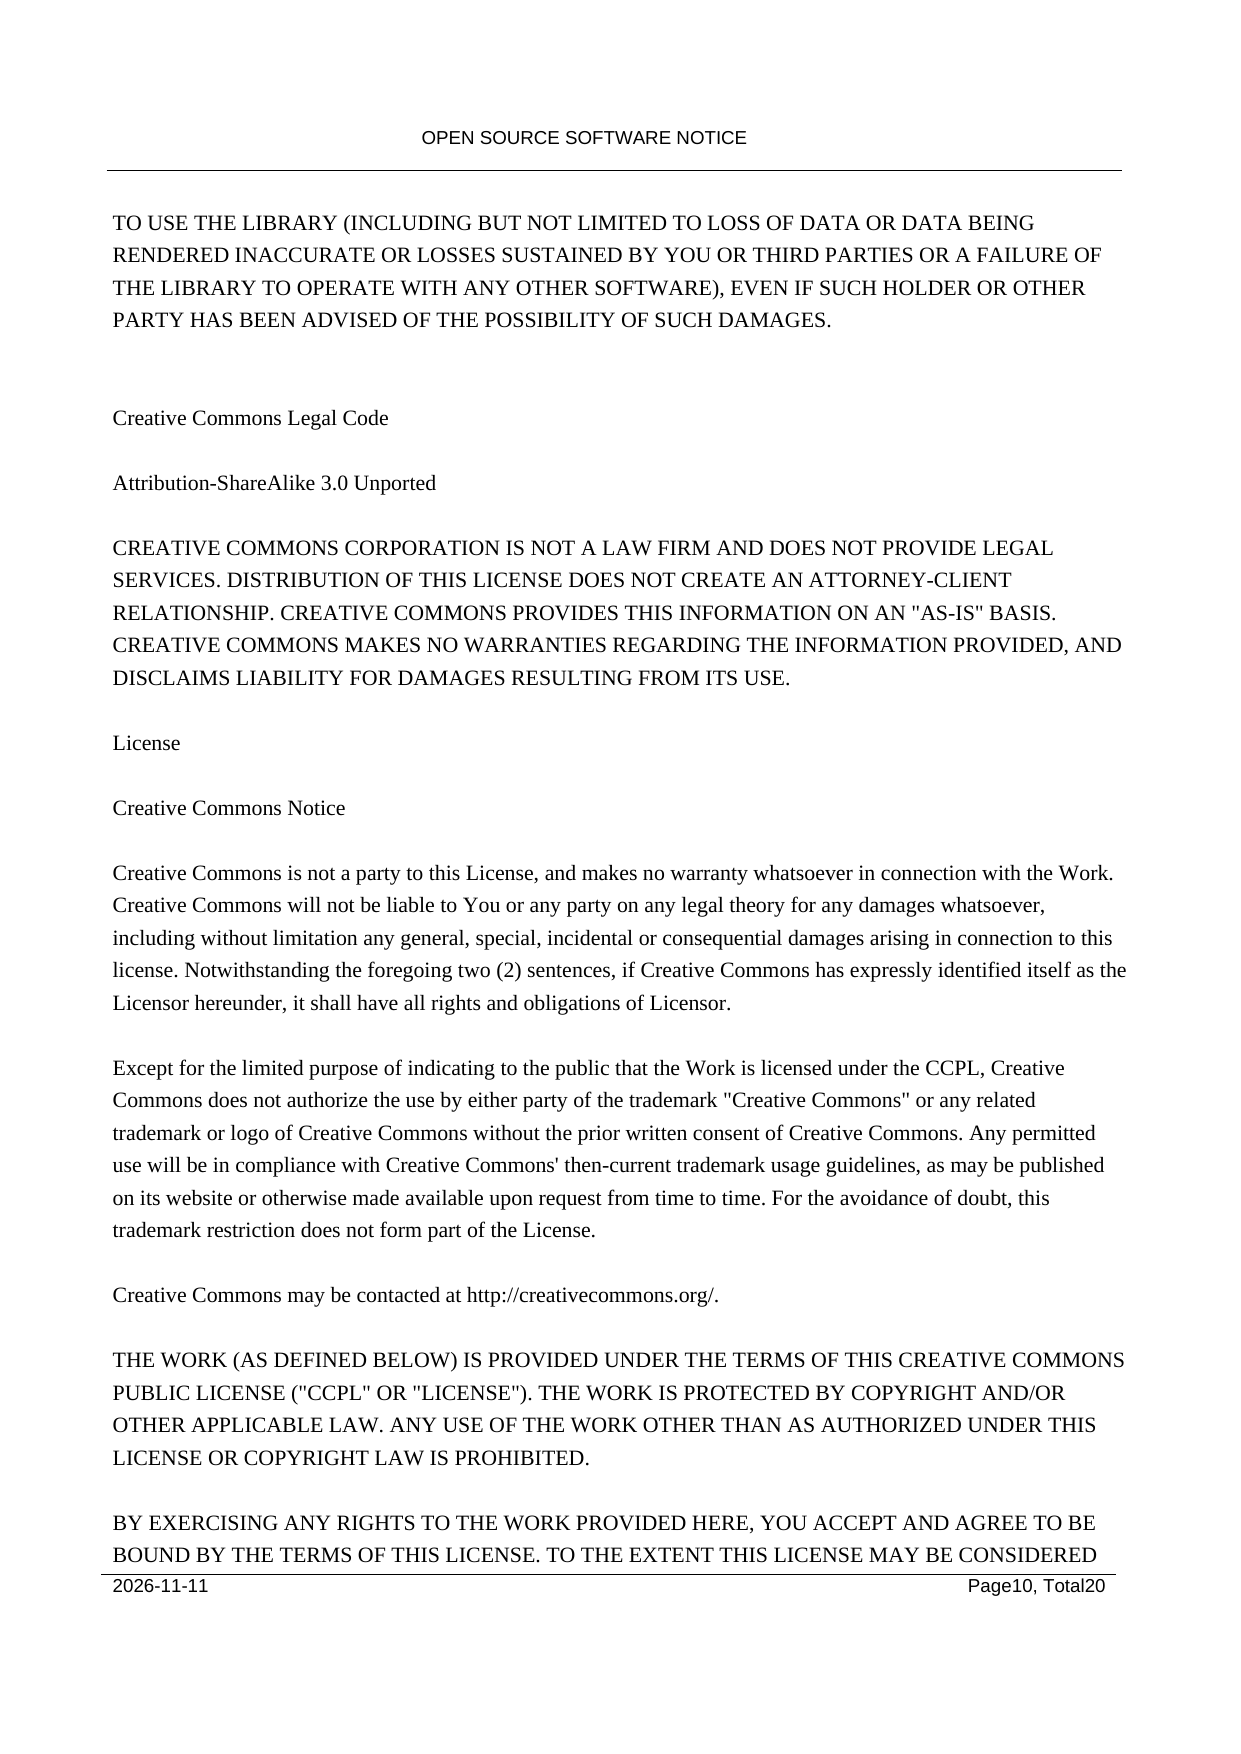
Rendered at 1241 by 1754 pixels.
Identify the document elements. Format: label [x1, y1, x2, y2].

text [112, 206, 1128, 1571]
